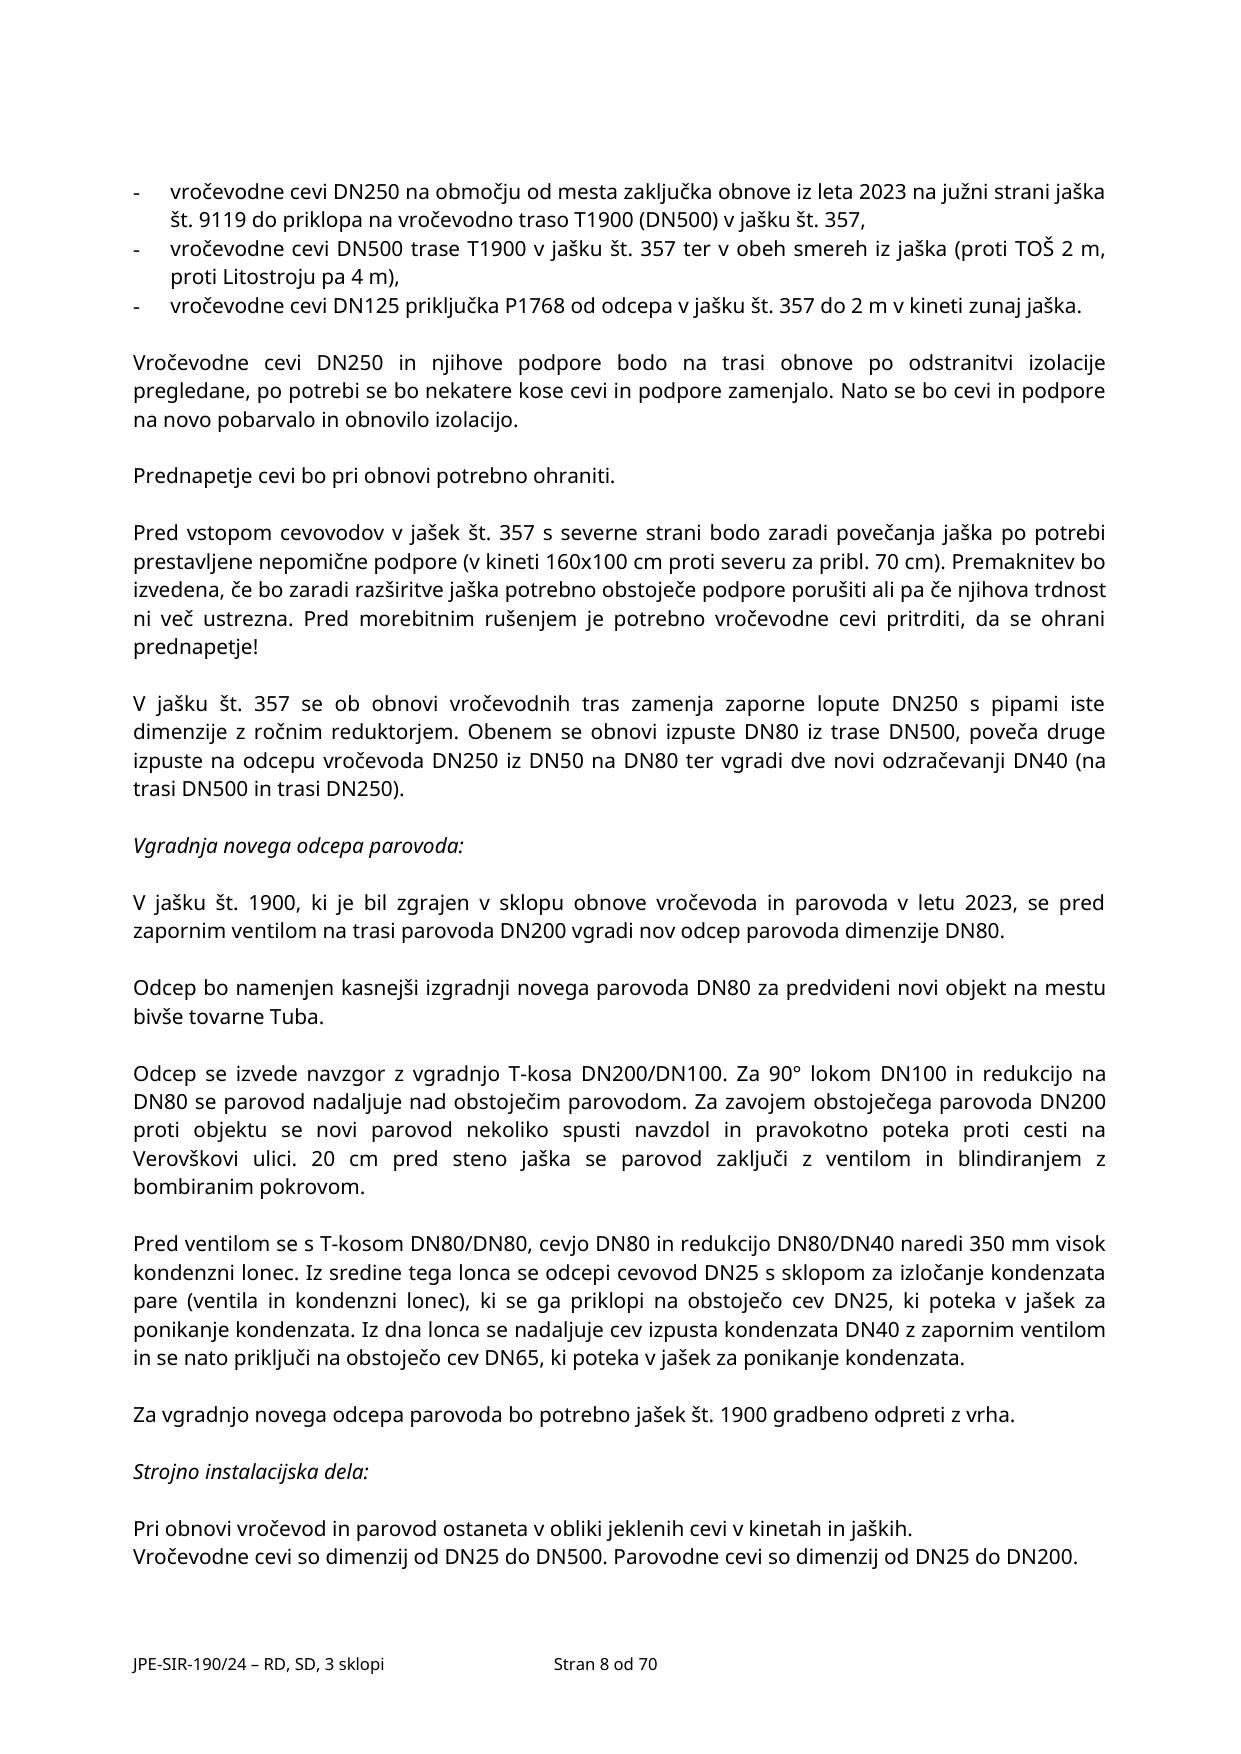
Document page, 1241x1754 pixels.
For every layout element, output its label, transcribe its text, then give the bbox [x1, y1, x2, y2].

text Vgradnja novega odcepa parovoda: [133, 831, 1107, 860]
text V jašku št. 357 se ob obnovi vročevodnih tras zamenja zaporne lopute DN250 s pipami iste dimenzije z ročnim reduktorjem. Obenem se obnovi izpuste DN80 iz trase DN500, poveča druge izpuste na odcepu vročevoda DN250 iz DN50 na DN80 ter vgradi dve novi odzračevanji DN40 (na trasi DN500 in trasi DN250). [133, 689, 1107, 803]
text Strojno instalacijska dela: [133, 1457, 1107, 1485]
text Vročevodne cevi so dimenzij od DN25 do DN500. Parovodne cevi so dimenzij od DN25 do DN200. [133, 1542, 1107, 1571]
list vročevodne cevi DN250 na območju od mesta zaključka obnove iz leta 2023 na južni strani jaška št. 9119 do priklopa na vročevodno traso T1900 (DN500) v jašku št. 357, [133, 177, 1107, 234]
text Pred ventilom se s T-kosom DN80/DN80, cevjo DN80 in redukcijo DN80/DN40 naredi 350 mm visok kondenzni lonec. Iz sredine tega lonca se odcepi cevovod DN25 s sklopom za izločanje kondenzata pare (ventila in kondenzni lonec), ki se ga priklopi na obstoječo cev DN25, ki poteka v jašek za ponikanje kondenzata. Iz dna lonca se nadaljuje cev izpusta kondenzata DN40 z zapornim ventilom in se nato priključi na obstoječo cev DN65, ki poteka v jašek za ponikanje kondenzata. [133, 1229, 1107, 1372]
text Za vgradnjo novega odcepa parovoda bo potrebno jašek št. 1900 gradbeno odpreti z vrha. [133, 1400, 1107, 1428]
text Vročevodne cevi DN250 in njihove podpore bodo na trasi obnove po odstranitvi izolacije pregledane, po potrebi se bo nekatere kose cevi in podpore zamenjalo. Nato se bo cevi in podpore na novo pobarvalo in obnovilo izolacijo. [133, 348, 1107, 433]
list vročevodne cevi DN125 priključka P1768 od odcepa v jašku št. 357 do 2 m v kineti zunaj jaška. [133, 291, 1107, 319]
list vročevodne cevi DN500 trase T1900 v jašku št. 357 ter v obeh smereh iz jaška (proti TOŠ 2 m, proti Litostroju pa 4 m), [133, 234, 1107, 291]
text Odcep se izvede navzgor z vgradnjo T-kosa DN200/DN100. Za 90° lokom DN100 in redukcijo na DN80 se parovod nadaljuje nad obstoječim parovodom. Za zavojem obstoječega parovoda DN200 proti objektu se novi parovod nekoliko spusti navzdol in pravokotno poteka proti cesti na Verovškovi ulici. 20 cm pred steno jaška se parovod zaključi z ventilom in blindiranjem z bombiranim pokrovom. [133, 1059, 1107, 1201]
text Odcep bo namenjen kasnejši izgradnji novega parovoda DN80 za predvideni novi objekt na mestu bivše tovarne Tuba. [133, 973, 1107, 1030]
text Pred vstopom cevovodov v jašek št. 357 s severne strani bodo zaradi povečanja jaška po potrebi prestavljene nepomične podpore (v kineti 160x100 cm proti severu za pribl. 70 cm). Premaknitev bo izvedena, če bo zaradi razširitve jaška potrebno obstoječe podpore porušiti ali pa če njihova trdnost ni več ustrezna. Pred morebitnim rušenjem je potrebno vročevodne cevi pritrditi, da se ohrani prednapetje! [133, 518, 1107, 661]
text V jašku št. 1900, ki je bil zgrajen v sklopu obnove vročevoda in parovoda v letu 2023, se pred zapornim ventilom na trasi parovoda DN200 vgradi nov odcep parovoda dimenzije DN80. [133, 888, 1107, 945]
text Pri obnovi vročevod in parovod ostaneta v obliki jeklenih cevi v kinetah in jaških. [133, 1514, 1107, 1542]
text Prednapetje cevi bo pri obnovi potrebno ohraniti. [133, 462, 1107, 490]
